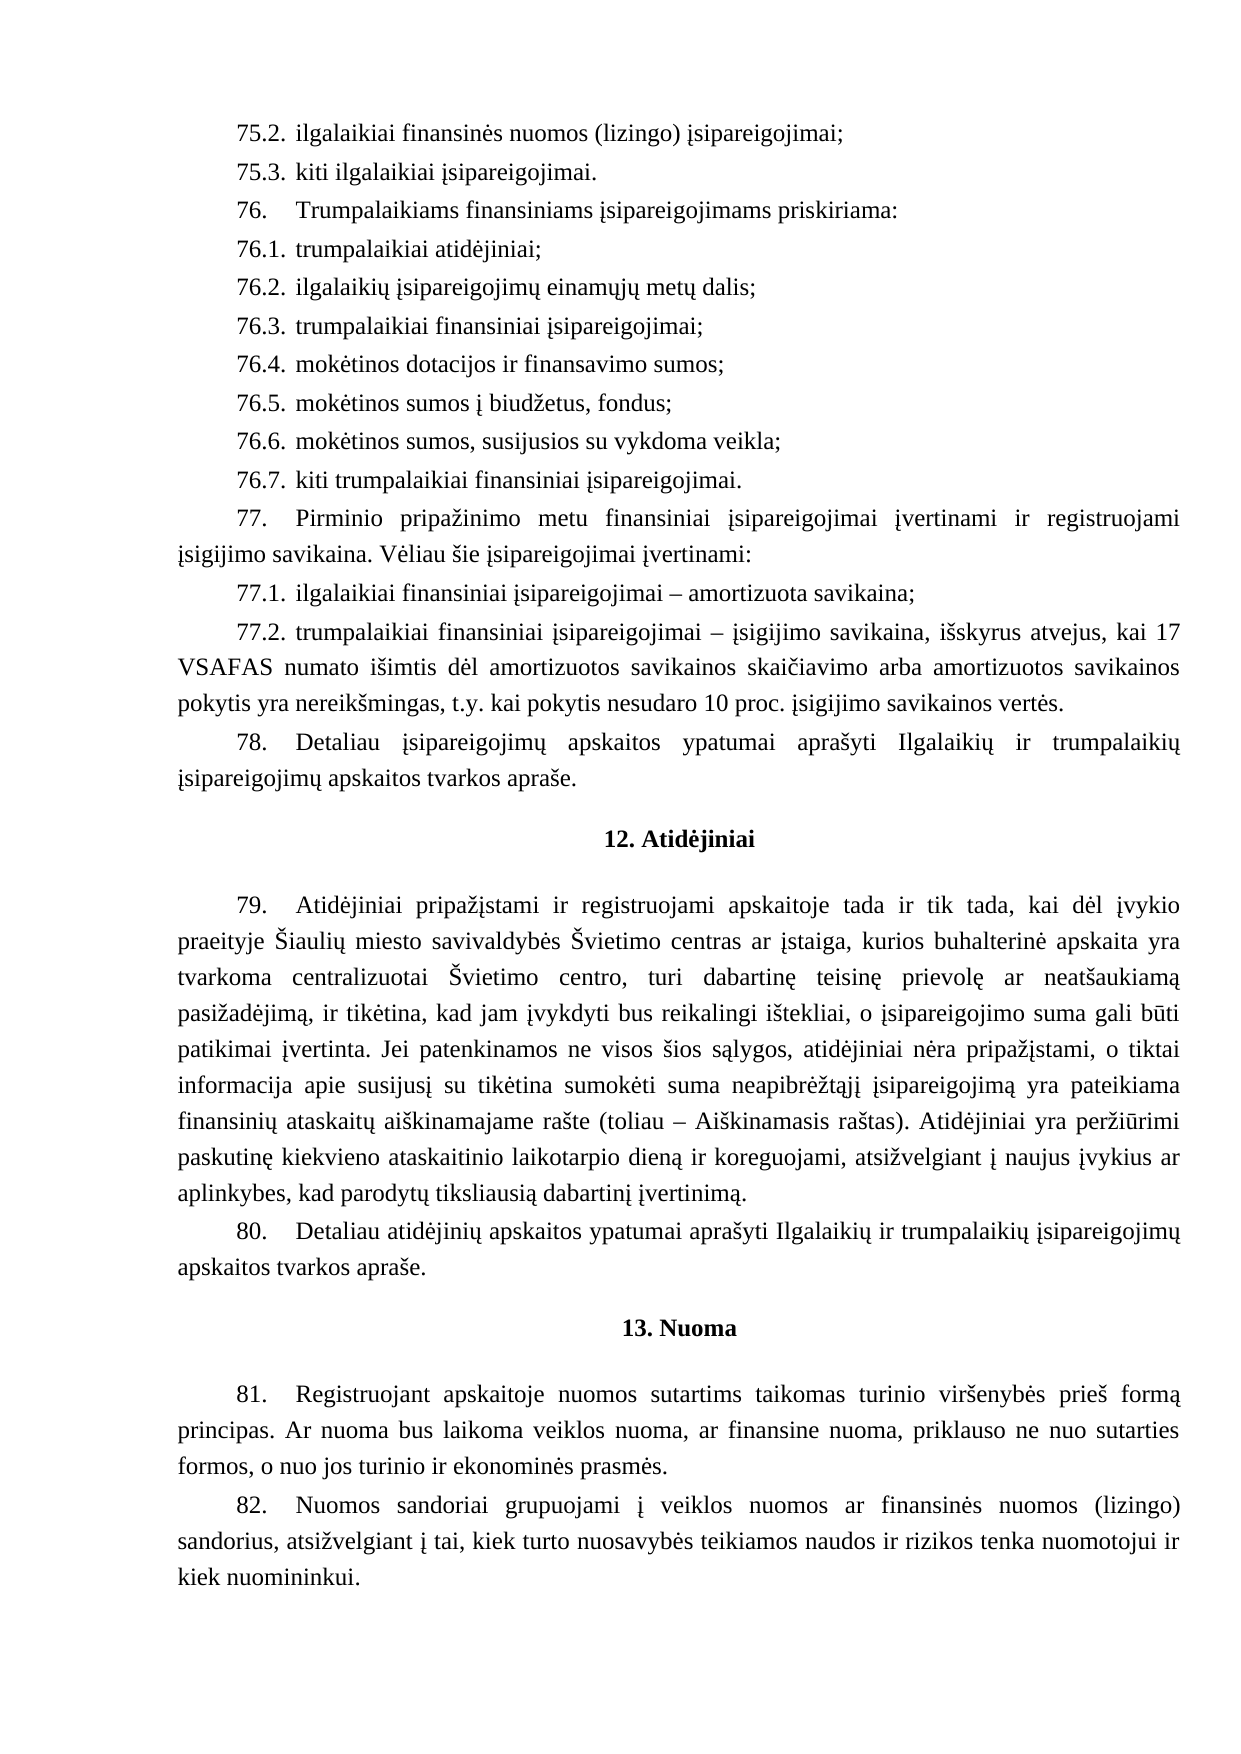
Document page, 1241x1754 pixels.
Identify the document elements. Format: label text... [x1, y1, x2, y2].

list ilgalaikiai finansinės nuomos (lizingo) įsipareigojimai; [177, 118, 1181, 147]
list trumpalaikiai finansiniai įsipareigojimai; [177, 311, 1181, 339]
list kiti trumpalaikiai finansiniai įsipareigojimai. [177, 465, 1181, 494]
list Atidėjiniai pripažįstami ir registruojami apskaitoje tada ir tik tada, kai dėl įvykio praeityje Šiaulių miesto savivaldybės Švietimo centras ar įstaiga, kurios buhalterinė apskaita yra tvarkoma centralizuotai Švietimo centro, turi dabartinę teisinę prievolę ar neatšaukiamą pasižadėjimą, ir tikėtina, kad jam įvykdyti bus reikalingi ištekliai, o įsipareigojimo suma gali būti patikimai įvertinta. Jei patenkinamos ne visos šios sąlygos, atidėjiniai nėra pripažįstami, o tiktai informacija apie susijusį su tikėtina sumokėti suma neapibrėžtąjį įsipareigojimą yra pateikiama finansinių ataskaitų aiškinamajame rašte (toliau – Aiškinamasis raštas). Atidėjiniai yra peržiūrimi paskutinę kiekvieno ataskaitinio laikotarpio dieną ir koreguojami, atsižvelgiant į naujus įvykius ar aplinkybes, kad parodytų tiksliausią dabartinį įvertinimą. [177, 890, 1181, 1206]
list trumpalaikiai finansiniai įsipareigojimai – įsigijimo savikaina, išskyrus atvejus, kai 17 VSAFAS numato išimtis dėl amortizuotos savikainos skaičiavimo arba amortizuotos savikainos pokytis yra nereikšmingas, t.y. kai pokytis nesudaro 10 proc. įsigijimo savikainos vertės. [177, 617, 1181, 717]
list mokėtinos dotacijos ir finansavimo sumos; [177, 349, 1181, 378]
list Detaliau atidėjinių apskaitos ypatumai aprašyti Ilgalaikių ir trumpalaikių įsipareigojimų apskaitos tvarkos apraše. [177, 1216, 1181, 1281]
subtitle Nuoma [177, 1313, 1181, 1342]
list Registruojant apskaitoje nuomos sutartims taikomas turinio viršenybės prieš formą principas. Ar nuoma bus laikoma veiklos nuoma, ar finansine nuoma, priklauso ne nuo sutarties formos, o nuo jos turinio ir ekonominės prasmės. [177, 1379, 1181, 1480]
list mokėtinos sumos, susijusios su vykdoma veikla; [177, 426, 1181, 455]
list mokėtinos sumos į biudžetus, fondus; [177, 388, 1181, 417]
subtitle Atidėjiniai [177, 824, 1181, 853]
list ilgalaikiai finansiniai įsipareigojimai – amortizuota savikaina; [177, 578, 1181, 607]
list Nuomos sandoriai grupuojami į veiklos nuomos ar finansinės nuomos (lizingo) sandorius, atsižvelgiant į tai, kiek turto nuosavybės teikiamos naudos ir rizikos tenka nuomotojui ir kiek nuomininkui. [177, 1490, 1181, 1591]
list ilgalaikių įsipareigojimų einamųjų metų dalis; [177, 272, 1181, 301]
list kiti ilgalaikiai įsipareigojimai. [177, 157, 1181, 185]
list trumpalaikiai atidėjiniai; [177, 234, 1181, 262]
list Detaliau įsipareigojimų apskaitos ypatumai aprašyti Ilgalaikių ir trumpalaikių įsipareigojimų apskaitos tvarkos apraše. [177, 727, 1181, 792]
list Trumpalaikiams finansiniams įsipareigojimams priskiriama: [177, 195, 1181, 224]
list Pirminio pripažinimo metu finansiniai įsipareigojimai įvertinami ir registruojami įsigijimo savikaina. Vėliau šie įsipareigojimai įvertinami: [177, 503, 1181, 568]
